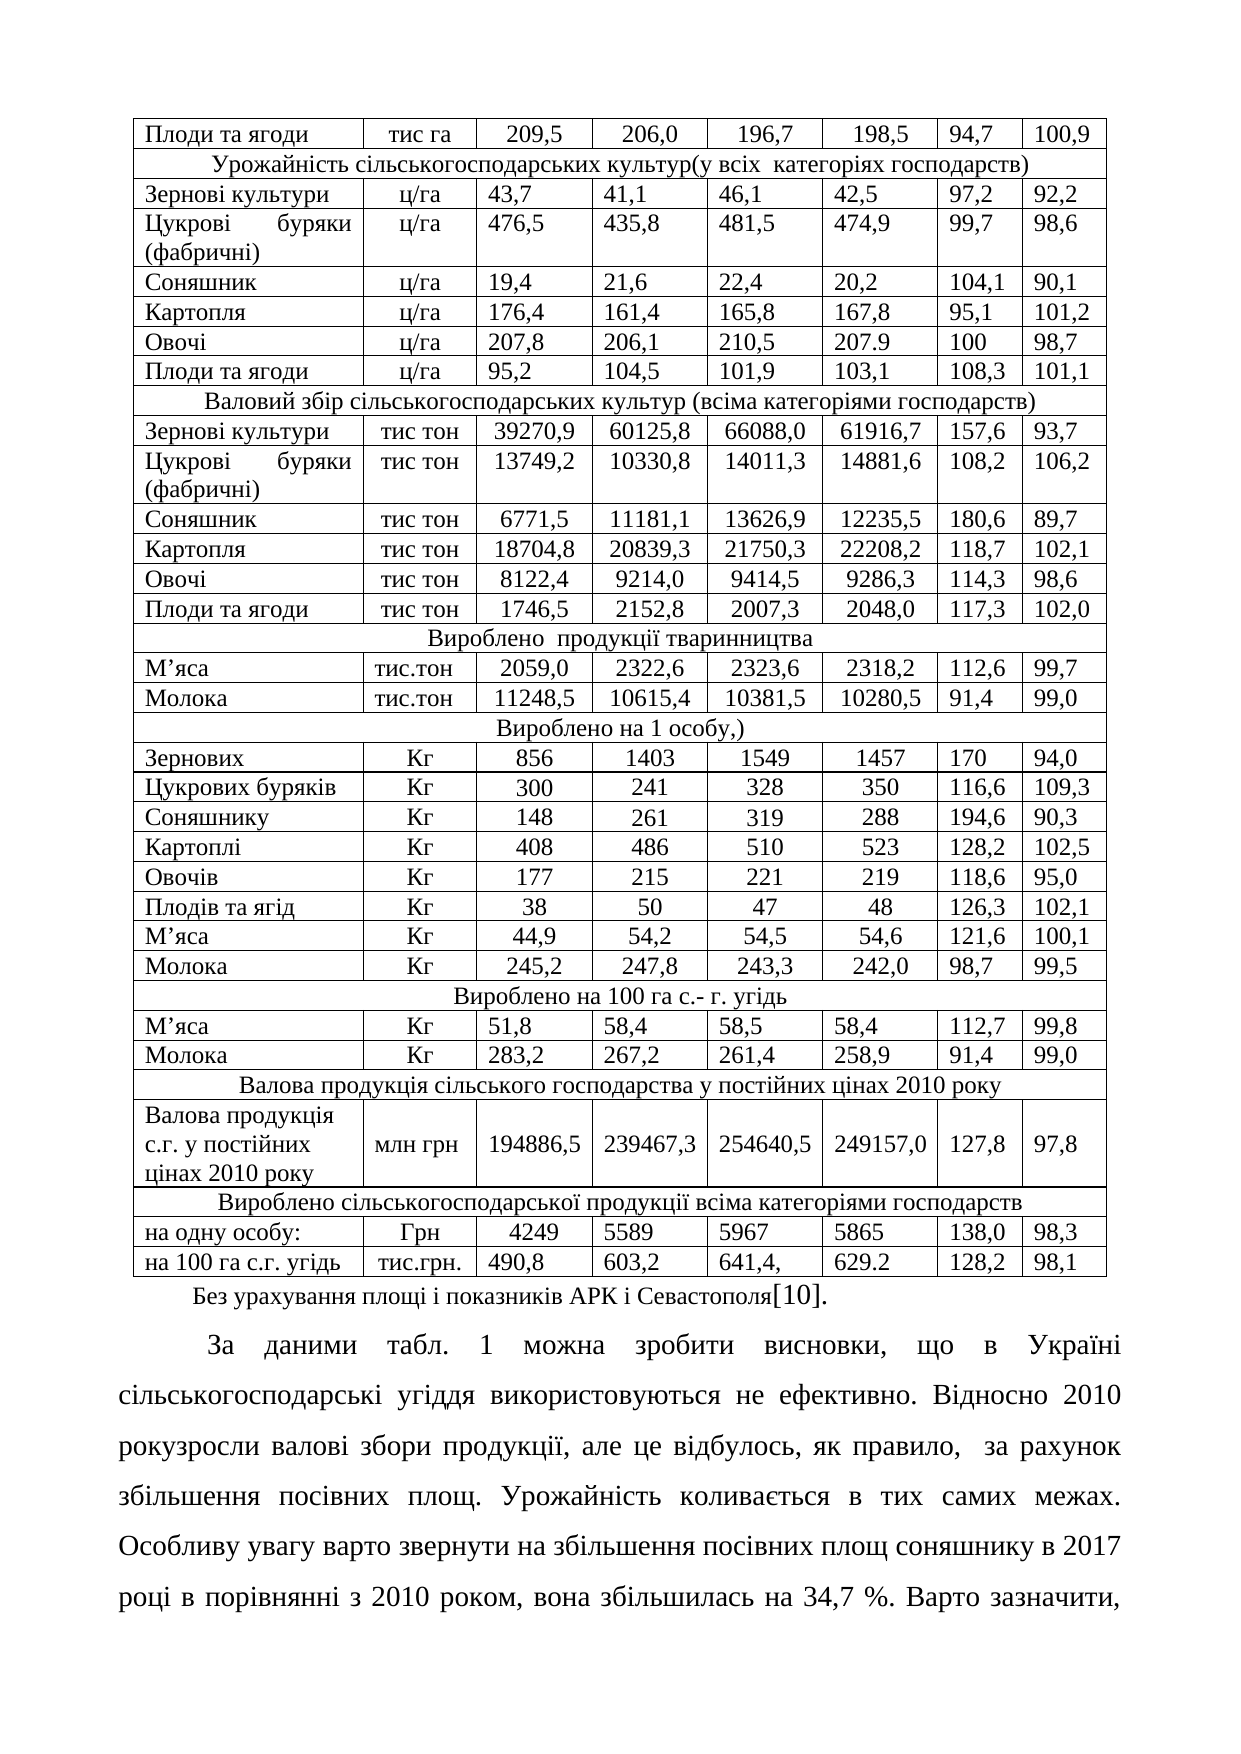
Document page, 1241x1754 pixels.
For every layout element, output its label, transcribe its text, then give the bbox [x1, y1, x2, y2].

table_cell 118,6 [938, 862, 1022, 891]
table_cell тис тон [364, 594, 476, 622]
table_cell Валова продукція сільського господарства у постійних цінах 2010 року [134, 1070, 1106, 1099]
table_cell 165,8 [708, 297, 822, 326]
table_cell 138,0 [938, 1217, 1022, 1246]
table_cell 288 [823, 802, 937, 831]
table_cell 8122,4 [477, 564, 592, 593]
table_cell Плоди та ягоди [134, 594, 363, 622]
table_cell 104,1 [938, 267, 1022, 296]
table_cell 11248,5 [477, 683, 592, 712]
table_cell Кг [364, 802, 476, 831]
table_cell Зернових [134, 743, 363, 771]
table_cell 258,9 [823, 1041, 937, 1069]
table_cell 5967 [708, 1217, 822, 1246]
table_cell 176,4 [477, 297, 592, 326]
table_cell 180,6 [938, 504, 1022, 533]
table_cell 99,7 [1023, 653, 1106, 682]
table_cell 100 [938, 327, 1022, 355]
table_cell 490,8 [477, 1247, 592, 1276]
table_cell М’яса [134, 1011, 363, 1039]
table_cell 99,0 [1023, 683, 1106, 712]
table_cell 112,7 [938, 1011, 1022, 1039]
table_cell Кг [364, 832, 476, 861]
table_cell 109,3 [1023, 773, 1106, 801]
table_cell 161,4 [593, 297, 707, 326]
table_cell 58,4 [593, 1011, 707, 1039]
table_cell 247,8 [593, 951, 707, 980]
table_cell Плоди та ягоди [134, 119, 363, 148]
table_cell 239467,3 [593, 1100, 707, 1186]
table_cell 117,3 [938, 594, 1022, 622]
table_cell Кг [364, 892, 476, 920]
table_cell 11181,1 [593, 504, 707, 533]
table_cell 98,3 [1023, 1217, 1106, 1246]
table_cell 170 [938, 743, 1022, 771]
table_cell 61916,7 [823, 416, 937, 445]
table_cell 38 [477, 892, 592, 920]
table_cell 13749,2 [477, 446, 592, 503]
table_cell Вироблено на 1 особу,) [134, 713, 1106, 742]
table_cell 243,3 [708, 951, 822, 980]
table_cell 60125,8 [593, 416, 707, 445]
table_cell 9214,0 [593, 564, 707, 593]
table_cell 1457 [823, 743, 937, 771]
table_cell 2048,0 [823, 594, 937, 622]
table_cell Зернові культури [134, 416, 363, 445]
table_cell 2318,2 [823, 653, 937, 682]
table_cell Кг [364, 951, 476, 980]
table_cell Картопля [134, 297, 363, 326]
table_cell 19,4 [477, 267, 592, 296]
table_cell 112,6 [938, 653, 1022, 682]
table_cell 1746,5 [477, 594, 592, 622]
table_cell 47 [708, 892, 822, 920]
table_cell Овочі [134, 564, 363, 593]
table_cell 254640,5 [708, 1100, 822, 1186]
table_cell 41,1 [593, 179, 707, 207]
table_cell Кг [364, 921, 476, 950]
table_cell 42,5 [823, 179, 937, 207]
table_cell 97,2 [938, 179, 1022, 207]
table_cell Кг [364, 743, 476, 771]
table_cell 319 [708, 802, 822, 831]
table_cell Зернові культури [134, 179, 363, 207]
table_cell М’яса [134, 921, 363, 950]
table_cell тис тон [364, 564, 476, 593]
table_cell 523 [823, 832, 937, 861]
table_cell 2323,6 [708, 653, 822, 682]
table_cell Валовий збір сільськогосподарських культур (всіма категоріями господарств) [134, 386, 1106, 415]
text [118, 1327, 1122, 1612]
table_cell 126,3 [938, 892, 1022, 920]
table_cell 100,1 [1023, 921, 1106, 950]
table_cell 14881,6 [823, 446, 937, 503]
table_cell 91,4 [938, 1041, 1022, 1069]
table_cell 198,5 [823, 119, 937, 148]
table_cell 95,1 [938, 297, 1022, 326]
table_cell 21,6 [593, 267, 707, 296]
table_cell Кг [364, 1011, 476, 1039]
table_cell Молока [134, 683, 363, 712]
table_cell 94,7 [938, 119, 1022, 148]
table_cell 101,9 [708, 356, 822, 385]
table_cell 98,7 [1023, 327, 1106, 355]
table_cell 603,2 [593, 1247, 707, 1276]
table_cell ц/га [364, 356, 476, 385]
table_cell 5865 [823, 1217, 937, 1246]
table_cell Цукрові буряки (фабричні) [134, 446, 363, 503]
table_cell 22,4 [708, 267, 822, 296]
table_cell тис тон [364, 504, 476, 533]
table_cell 194886,5 [477, 1100, 592, 1186]
table_cell 89,7 [1023, 504, 1106, 533]
table_cell 242,0 [823, 951, 937, 980]
table_cell тис га [364, 119, 476, 148]
table_cell Соняшнику [134, 802, 363, 831]
table_cell 44,9 [477, 921, 592, 950]
table_cell тис.грн. [364, 1247, 476, 1276]
table_cell Плодів та ягід [134, 892, 363, 920]
table_cell Урожайність сільськогосподарських культур(у всіх категоріях господарств) [134, 149, 1106, 178]
table_cell 10330,8 [593, 446, 707, 503]
table_cell Молока [134, 951, 363, 980]
table_cell 1403 [593, 743, 707, 771]
table_cell ц/га [364, 297, 476, 326]
table_cell 2322,6 [593, 653, 707, 682]
table_cell 261,4 [708, 1041, 822, 1069]
table_cell тис.тон [364, 653, 476, 682]
table_cell 54,5 [708, 921, 822, 950]
table_cell 486 [593, 832, 707, 861]
table_cell 1549 [708, 743, 822, 771]
table_cell 127,8 [938, 1100, 1022, 1186]
table_cell 104,5 [593, 356, 707, 385]
text Без урахування площі і показників АРК і Севастополя[10]. [118, 1277, 1122, 1310]
table_cell Соняшник [134, 504, 363, 533]
table_cell 90,3 [1023, 802, 1106, 831]
table_cell 300 [477, 773, 592, 801]
table_cell 157,6 [938, 416, 1022, 445]
table_cell 245,2 [477, 951, 592, 980]
table_cell 101,2 [1023, 297, 1106, 326]
table_cell Вироблено на с.- г. угідь [134, 981, 1106, 1010]
table_cell 99,7 [938, 209, 1022, 266]
table_cell 2059,0 [477, 653, 592, 682]
table_cell 221 [708, 862, 822, 891]
table_cell 21750,3 [708, 534, 822, 563]
table_cell 95,0 [1023, 862, 1106, 891]
table_cell 102,1 [1023, 892, 1106, 920]
table_cell Кг [364, 773, 476, 801]
table_cell Плоди та ягоди [134, 356, 363, 385]
table_cell 9414,5 [708, 564, 822, 593]
table_cell 241 [593, 773, 707, 801]
table_cell 43,7 [477, 179, 592, 207]
table_cell на с.г. угідь [134, 1247, 363, 1276]
table_cell 14011,3 [708, 446, 822, 503]
table_cell ц/га [364, 327, 476, 355]
table_cell Соняшник [134, 267, 363, 296]
table_cell 6771,5 [477, 504, 592, 533]
table_cell 101,1 [1023, 356, 1106, 385]
table_cell 12235,5 [823, 504, 937, 533]
table_cell 13626,9 [708, 504, 822, 533]
table_cell 116,6 [938, 773, 1022, 801]
table_cell 58,5 [708, 1011, 822, 1039]
table_cell 128,2 [938, 832, 1022, 861]
table_cell 121,6 [938, 921, 1022, 950]
table_cell 91,4 [938, 683, 1022, 712]
table_cell Кг [364, 862, 476, 891]
table_cell 9286,3 [823, 564, 937, 593]
table_cell Вироблено сільськогосподарської продукції всіма категоріями господарств [134, 1188, 1106, 1216]
table_cell 267,2 [593, 1041, 707, 1069]
table_cell 10615,4 [593, 683, 707, 712]
table_cell 99,0 [1023, 1041, 1106, 1069]
table_cell 50 [593, 892, 707, 920]
table_cell 58,4 [823, 1011, 937, 1039]
table_cell Валова продукція с.г. у постійних цінах 2010 року [134, 1100, 363, 1186]
table_cell 5589 [593, 1217, 707, 1246]
table_cell Овочі [134, 327, 363, 355]
table_cell 476,5 [477, 209, 592, 266]
table_cell 108,2 [938, 446, 1022, 503]
table_cell 474,9 [823, 209, 937, 266]
table_cell 177 [477, 862, 592, 891]
table_cell Кг [364, 1041, 476, 1069]
table_cell 97,8 [1023, 1100, 1106, 1186]
table_cell 54,6 [823, 921, 937, 950]
table_cell 98,6 [1023, 564, 1106, 593]
table_cell 118,7 [938, 534, 1022, 563]
table_cell 20839,3 [593, 534, 707, 563]
table_cell 283,2 [477, 1041, 592, 1069]
table_cell 206,1 [593, 327, 707, 355]
table_cell 194,6 [938, 802, 1022, 831]
table_cell тис тон [364, 534, 476, 563]
table_cell 54,2 [593, 921, 707, 950]
table_cell 641,4, [708, 1247, 822, 1276]
table_cell 207.9 [823, 327, 937, 355]
table_cell 2007,3 [708, 594, 822, 622]
table_cell 629.2 [823, 1247, 937, 1276]
table_cell Картопля [134, 534, 363, 563]
table_cell 350 [823, 773, 937, 801]
table_cell 20,2 [823, 267, 937, 296]
table_cell 148 [477, 802, 592, 831]
table_cell 98,7 [938, 951, 1022, 980]
table_cell 102,1 [1023, 534, 1106, 563]
table_cell 94,0 [1023, 743, 1106, 771]
table_cell 4249 [477, 1217, 592, 1246]
table_cell тис.тон [364, 683, 476, 712]
table_cell на одну особу: [134, 1217, 363, 1246]
table_cell 18704,8 [477, 534, 592, 563]
table_cell 510 [708, 832, 822, 861]
table_cell Вироблено продукції тваринництва [134, 624, 1106, 652]
table_cell 99,8 [1023, 1011, 1106, 1039]
table_cell 167,8 [823, 297, 937, 326]
table_cell 481,5 [708, 209, 822, 266]
table_cell Грн [364, 1217, 476, 1246]
table_cell Цукрові буряки (фабричні) [134, 209, 363, 266]
table_cell Молока [134, 1041, 363, 1069]
table_cell 99,5 [1023, 951, 1106, 980]
table_cell 215 [593, 862, 707, 891]
table_cell ц/га [364, 267, 476, 296]
table_cell 102,5 [1023, 832, 1106, 861]
table_cell 2152,8 [593, 594, 707, 622]
table_cell 435,8 [593, 209, 707, 266]
table_cell ц/га [364, 209, 476, 266]
table_cell 100,9 [1023, 119, 1106, 148]
table_cell 206,0 [593, 119, 707, 148]
table_cell 98,6 [1023, 209, 1106, 266]
table_cell Картоплі [134, 832, 363, 861]
table_cell 102,0 [1023, 594, 1106, 622]
table_cell 103,1 [823, 356, 937, 385]
table_cell 210,5 [708, 327, 822, 355]
table_cell 10381,5 [708, 683, 822, 712]
table_cell 128,2 [938, 1247, 1022, 1276]
table_cell 196,7 [708, 119, 822, 148]
table_cell тис тон [364, 446, 476, 503]
table_cell 51,8 [477, 1011, 592, 1039]
table_cell 90,1 [1023, 267, 1106, 296]
table_cell 39270,9 [477, 416, 592, 445]
table_cell 209,5 [477, 119, 592, 148]
table_cell 219 [823, 862, 937, 891]
table_cell ц/га [364, 179, 476, 207]
table_cell 249157,0 [823, 1100, 937, 1186]
table_cell 328 [708, 773, 822, 801]
table_cell Овочів [134, 862, 363, 891]
table_cell М’яса [134, 653, 363, 682]
table_cell 48 [823, 892, 937, 920]
table_cell 10280,5 [823, 683, 937, 712]
table_cell 98,1 [1023, 1247, 1106, 1276]
table_cell тис тон [364, 416, 476, 445]
table_cell 93,7 [1023, 416, 1106, 445]
table_cell 856 [477, 743, 592, 771]
table_cell 261 [593, 802, 707, 831]
table_cell 106,2 [1023, 446, 1106, 503]
table_cell 46,1 [708, 179, 822, 207]
table_cell 207,8 [477, 327, 592, 355]
table_cell млн грн [364, 1100, 476, 1186]
table_cell 66088,0 [708, 416, 822, 445]
table_cell 92,2 [1023, 179, 1106, 207]
table_cell 22208,2 [823, 534, 937, 563]
table_cell 95,2 [477, 356, 592, 385]
table_cell Цукрових буряків [134, 773, 363, 801]
table_cell 408 [477, 832, 592, 861]
table_cell 108,3 [938, 356, 1022, 385]
table_cell 114,3 [938, 564, 1022, 593]
